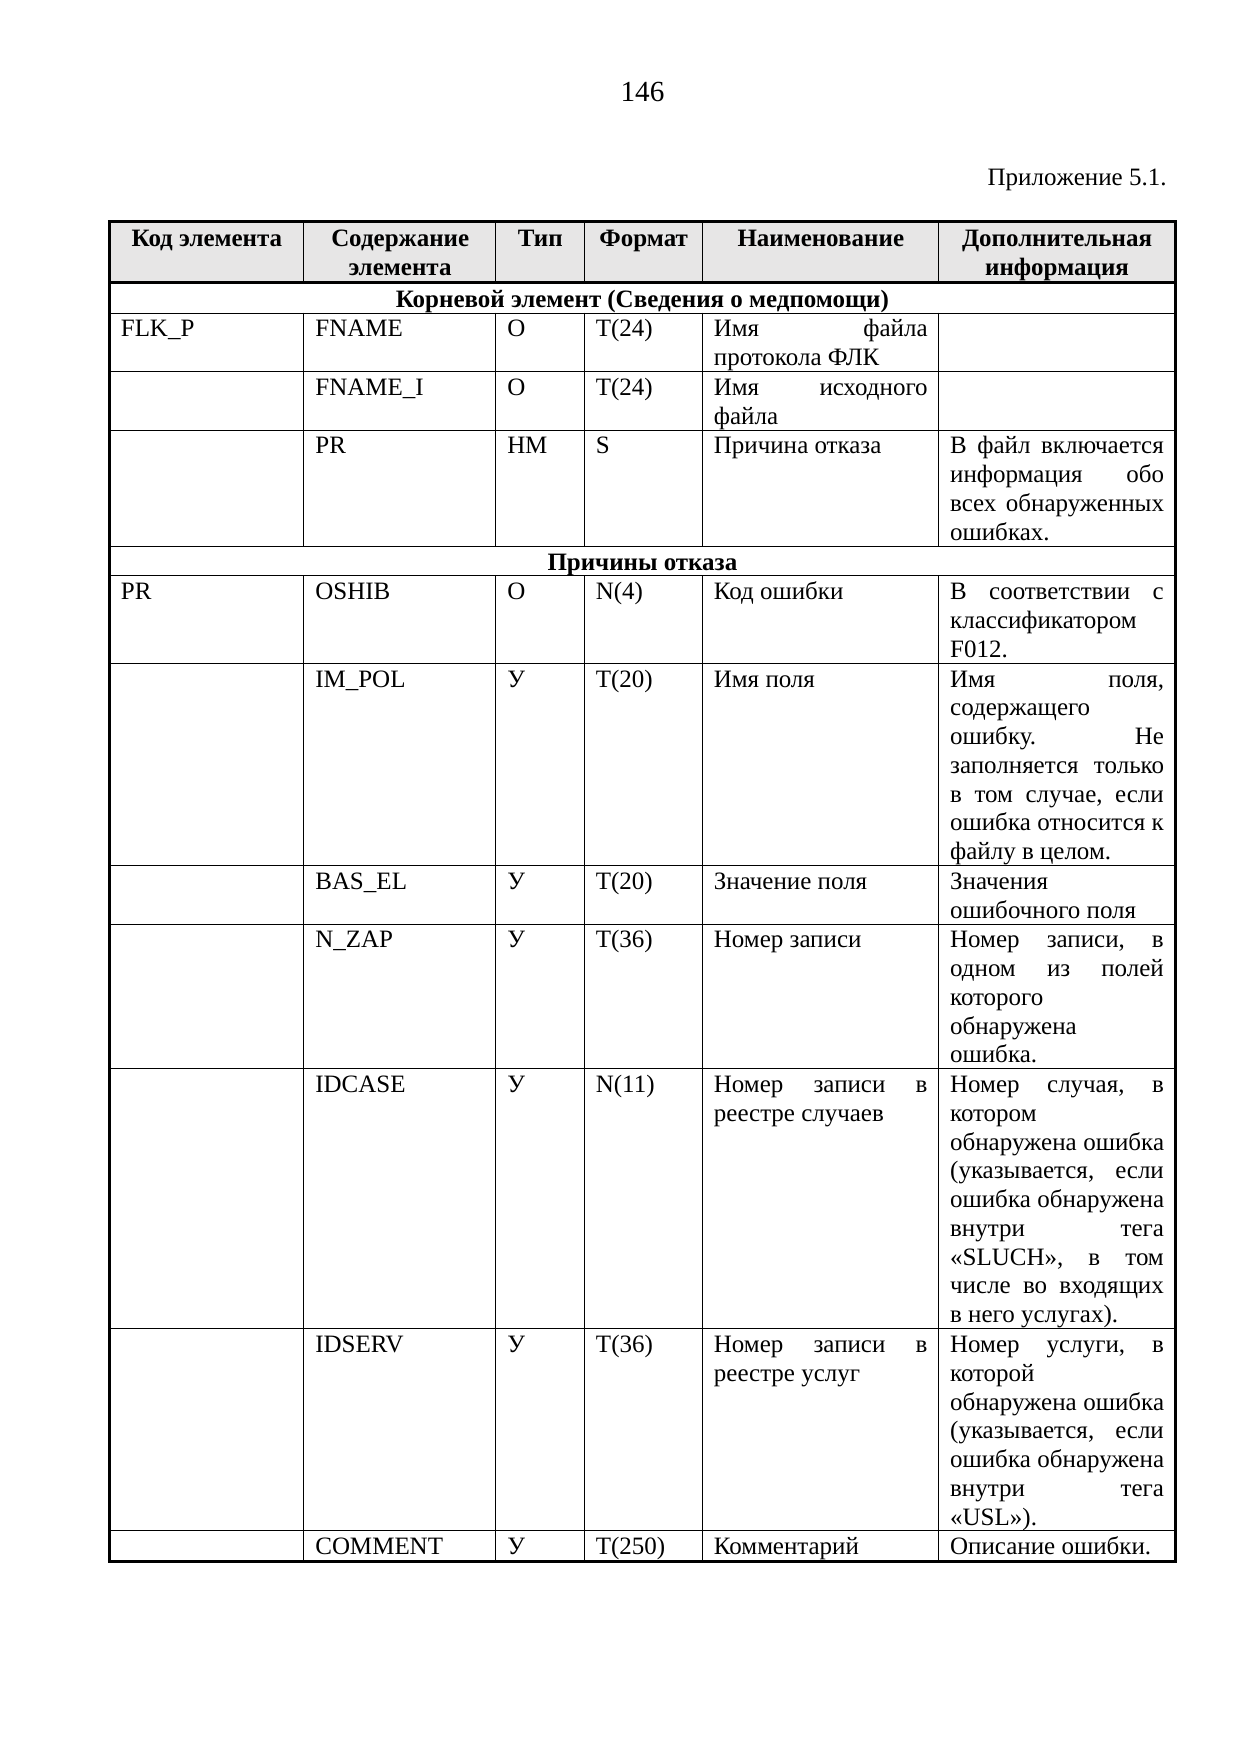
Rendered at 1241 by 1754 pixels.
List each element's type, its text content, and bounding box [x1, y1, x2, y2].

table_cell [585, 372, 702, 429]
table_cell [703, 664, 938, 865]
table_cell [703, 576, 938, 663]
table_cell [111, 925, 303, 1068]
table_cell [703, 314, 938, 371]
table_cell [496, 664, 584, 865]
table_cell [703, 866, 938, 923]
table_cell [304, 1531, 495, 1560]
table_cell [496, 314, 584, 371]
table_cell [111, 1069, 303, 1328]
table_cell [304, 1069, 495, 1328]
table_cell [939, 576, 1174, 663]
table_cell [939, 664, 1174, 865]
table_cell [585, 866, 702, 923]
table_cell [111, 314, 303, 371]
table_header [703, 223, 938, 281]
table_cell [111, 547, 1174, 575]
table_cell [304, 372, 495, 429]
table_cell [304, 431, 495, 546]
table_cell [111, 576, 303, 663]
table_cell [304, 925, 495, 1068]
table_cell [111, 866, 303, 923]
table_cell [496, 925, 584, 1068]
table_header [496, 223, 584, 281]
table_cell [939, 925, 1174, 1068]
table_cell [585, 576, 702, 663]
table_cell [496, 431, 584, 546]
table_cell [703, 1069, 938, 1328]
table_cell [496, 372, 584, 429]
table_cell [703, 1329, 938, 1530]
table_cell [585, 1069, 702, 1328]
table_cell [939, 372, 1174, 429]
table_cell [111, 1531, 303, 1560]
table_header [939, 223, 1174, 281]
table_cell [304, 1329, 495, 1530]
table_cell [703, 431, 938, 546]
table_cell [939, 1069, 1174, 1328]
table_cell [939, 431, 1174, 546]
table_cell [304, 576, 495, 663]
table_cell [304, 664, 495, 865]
text Приложение 5.1. [118, 162, 1166, 191]
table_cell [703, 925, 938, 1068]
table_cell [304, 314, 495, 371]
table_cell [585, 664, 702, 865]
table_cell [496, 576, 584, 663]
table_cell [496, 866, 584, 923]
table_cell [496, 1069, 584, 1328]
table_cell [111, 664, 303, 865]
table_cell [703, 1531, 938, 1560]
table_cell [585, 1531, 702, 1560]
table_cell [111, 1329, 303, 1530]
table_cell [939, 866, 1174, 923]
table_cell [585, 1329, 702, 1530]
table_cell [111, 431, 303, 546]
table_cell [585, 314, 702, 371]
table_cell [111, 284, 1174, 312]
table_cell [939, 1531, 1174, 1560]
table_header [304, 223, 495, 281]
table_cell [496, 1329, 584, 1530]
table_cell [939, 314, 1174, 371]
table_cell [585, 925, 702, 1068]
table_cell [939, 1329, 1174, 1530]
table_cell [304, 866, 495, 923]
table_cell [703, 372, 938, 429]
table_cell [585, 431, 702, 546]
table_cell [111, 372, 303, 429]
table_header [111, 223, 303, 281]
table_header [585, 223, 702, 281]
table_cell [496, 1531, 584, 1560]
